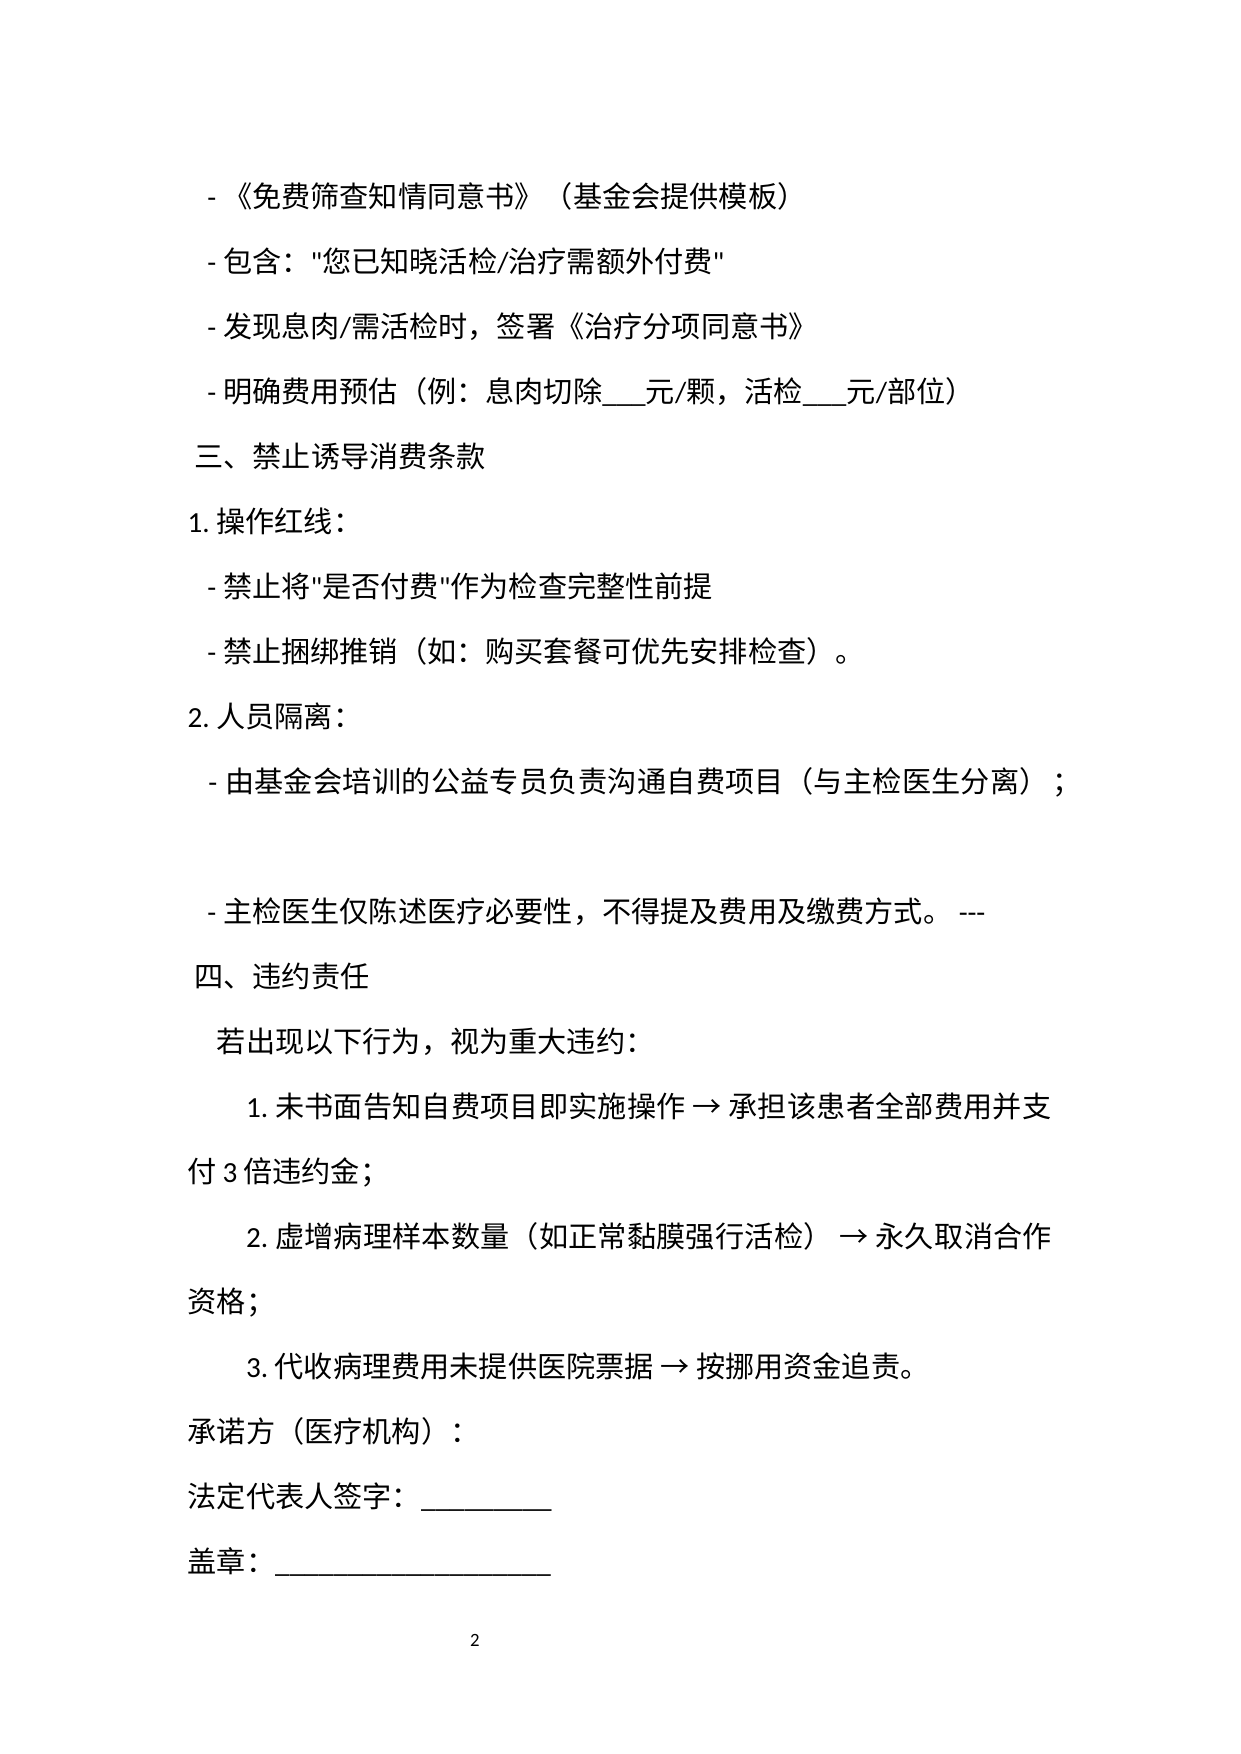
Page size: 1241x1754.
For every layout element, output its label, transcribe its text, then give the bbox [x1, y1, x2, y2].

text - 《免费筛查知情同意书》（基金会提供模板） [187, 162, 1053, 227]
text - 包含："您已知晓活检/治疗需额外付费" [187, 227, 1053, 292]
text 若出现以下行为，视为重大违约： [187, 1007, 1053, 1072]
text 2. 虚增病理样本数量（如正常黏膜强行活检） → 永久取消合作资格； [187, 1202, 1053, 1332]
text 1. 操作红线： [187, 487, 1053, 552]
text 3. 代收病理费用未提供医院票据 → 按挪用资金追责。 [187, 1332, 1053, 1397]
text 三、禁止诱导消费条款 [187, 422, 1053, 487]
text - 禁止捆绑推销（如：购买套餐可优先安排检查）。 [187, 617, 1053, 682]
text - 发现息肉/需活检时，签署《治疗分项同意书》 [187, 292, 1053, 357]
text - 禁止将"是否付费"作为检查完整性前提 [187, 552, 1053, 617]
text 1. 未书面告知自费项目即实施操作 → 承担该患者全部费用并支付3倍违约金； [187, 1072, 1053, 1202]
text 2. 人员隔离： [187, 682, 1053, 747]
text - 由基金会培训的公益专员负责沟通自费项目（与主检医生分离）； [187, 747, 1053, 877]
text 盖章：___________________ [187, 1527, 1053, 1592]
text - 明确费用预估（例：息肉切除___元/颗，活检___元/部位） [187, 357, 1053, 422]
text - 主检医生仅陈述医疗必要性，不得提及费用及缴费方式。 --- [187, 877, 1053, 942]
text 四、违约责任 [187, 942, 1053, 1007]
text 法定代表人签字：_________ [187, 1462, 1053, 1527]
text 承诺方（医疗机构）： [187, 1397, 1053, 1462]
